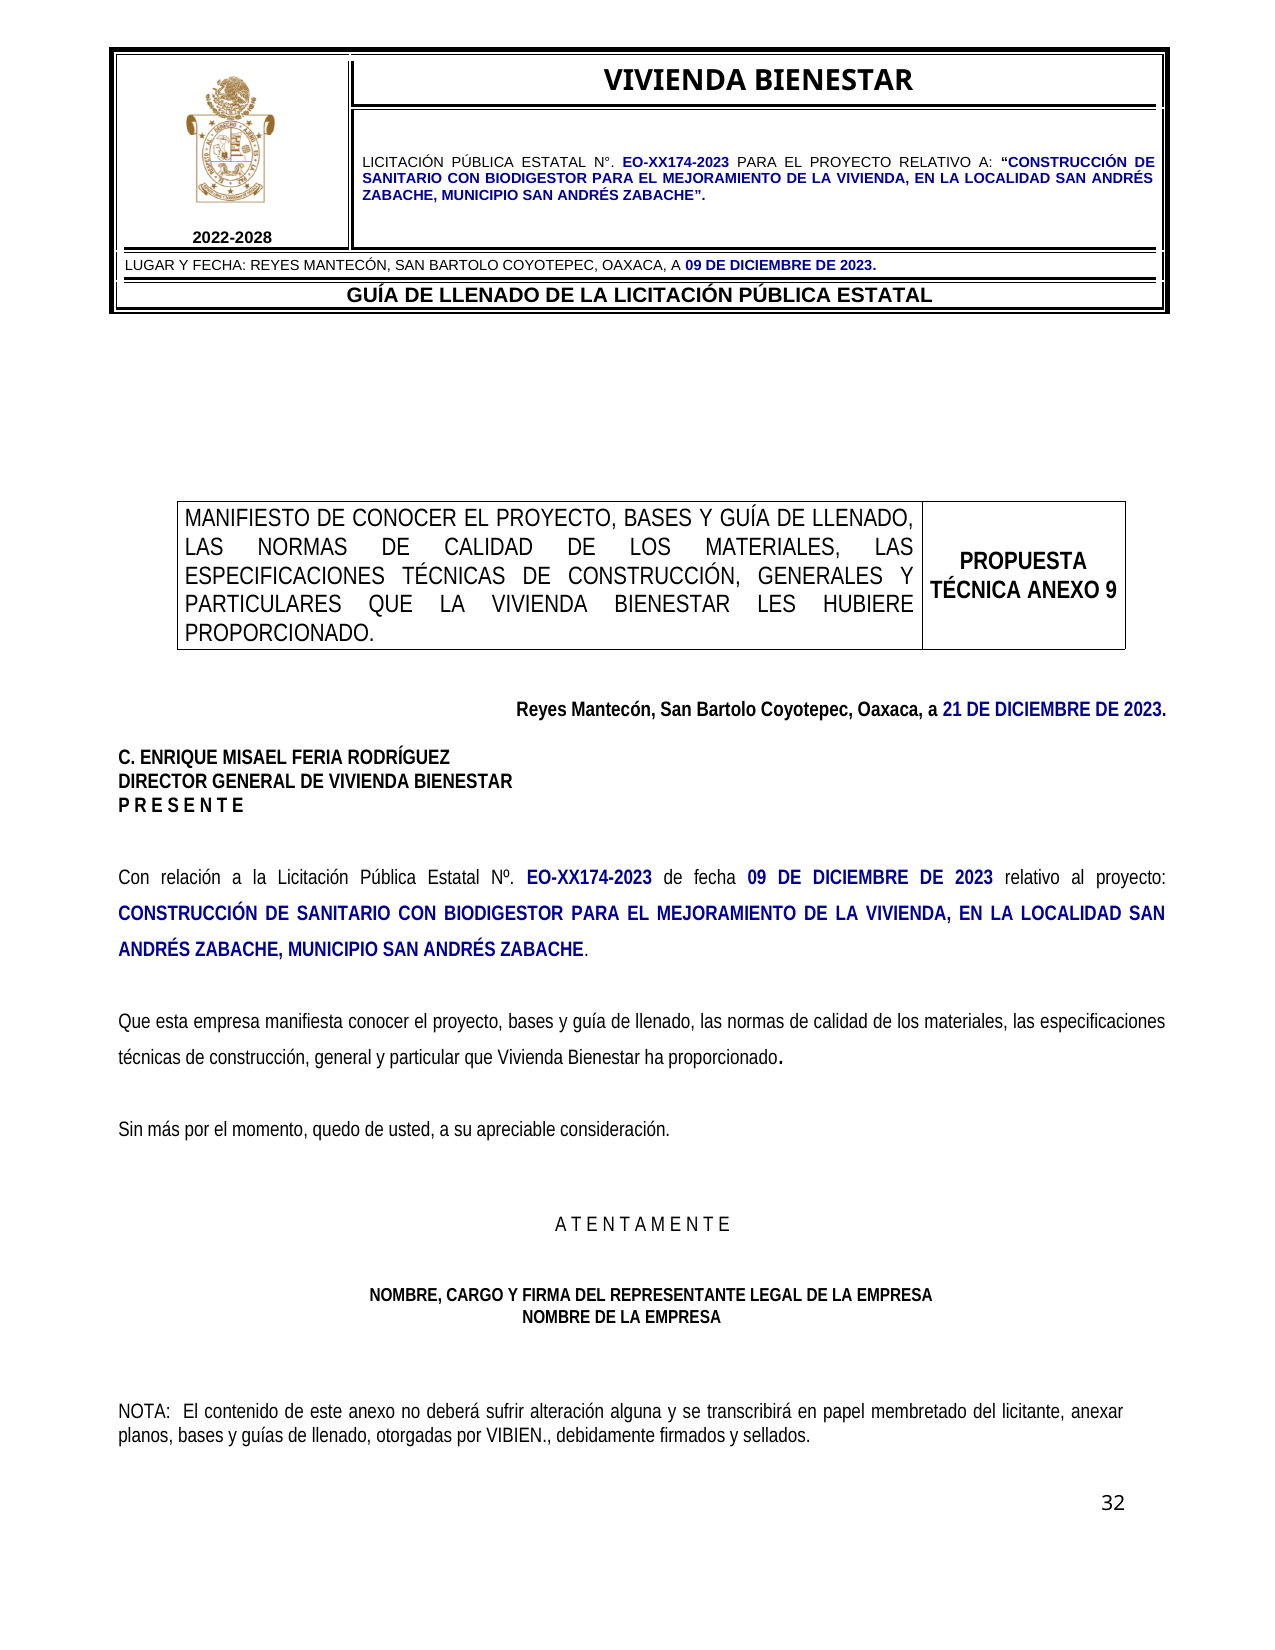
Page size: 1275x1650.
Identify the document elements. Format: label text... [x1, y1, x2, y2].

table_header PROPUESTA TÉCNICA ANEXO 9 [923, 502, 1125, 649]
text C. ENRIQUE MISAEL FERIA RODRÍGUEZ [118, 745, 1167, 769]
picture [180, 72, 277, 201]
text DIRECTOR GENERAL DE VIVIENDA BIENESTAR [118, 769, 1167, 793]
table_header MANIFIESTO DE CONOCER EL PROYECTO, BASES Y GUÍA DE LLENADO, LAS NORMAS DE CALIDAD DE LOS MATERIALES, LAS ESPECIFICACIONES TÉCNICAS DE CONSTRUCCIÓN, GENERALES Y PARTICULARES QUE LA VIVIENDA BIENESTAR LES HUBIERE PROPORCIONADO. [178, 502, 922, 649]
text P R E S E N T E [118, 793, 1167, 817]
text A T E N T A M E N T E [118, 1212, 1167, 1236]
text NOMBRE, CARGO Y FIRMA DEL REPRESENTANTE LEGAL DE LA EMPRESA [177, 1284, 1125, 1306]
text NOMBRE DE LA EMPRESA [118, 1306, 1125, 1327]
list Con relación a la Licitación Pública Estatal Nº. EO-XX174-2023 de fecha 09 DE DICIEMBRE DE 2023 relativo al proyecto: CONSTRUCCIÓN DE SANITARIO CON BIODIGESTOR PARA EL MEJORAMIENTO DE LA VIVIENDA, EN LA LOCALIDAD SAN ANDRÉS ZABACHE, MUNICIPIO SAN ANDRÉS ZABACHE. [118, 865, 1167, 961]
text NOTA: El contenido de este anexo no deberá sufrir alteración alguna y se transcribirá en papel membretado del licitante, anexar planos, bases y guías de llenado, otorgadas por VIBIEN., debidamente firmados y sellados. [118, 1399, 1125, 1447]
text Sin más por el momento, quedo de usted, a su apreciable consideración. [118, 1116, 1167, 1140]
text Reyes Mantecón, San Bartolo Coyotepec, Oaxaca, a 21 DE DICIEMBRE DE 2023. [118, 697, 1167, 721]
text Que esta empresa manifiesta conocer el proyecto, bases y guía de llenado, las normas de calidad de los materiales, las especificaciones técnicas de construcción, general y particular que Vivienda Bienestar ha proporcionado. [118, 1009, 1167, 1068]
